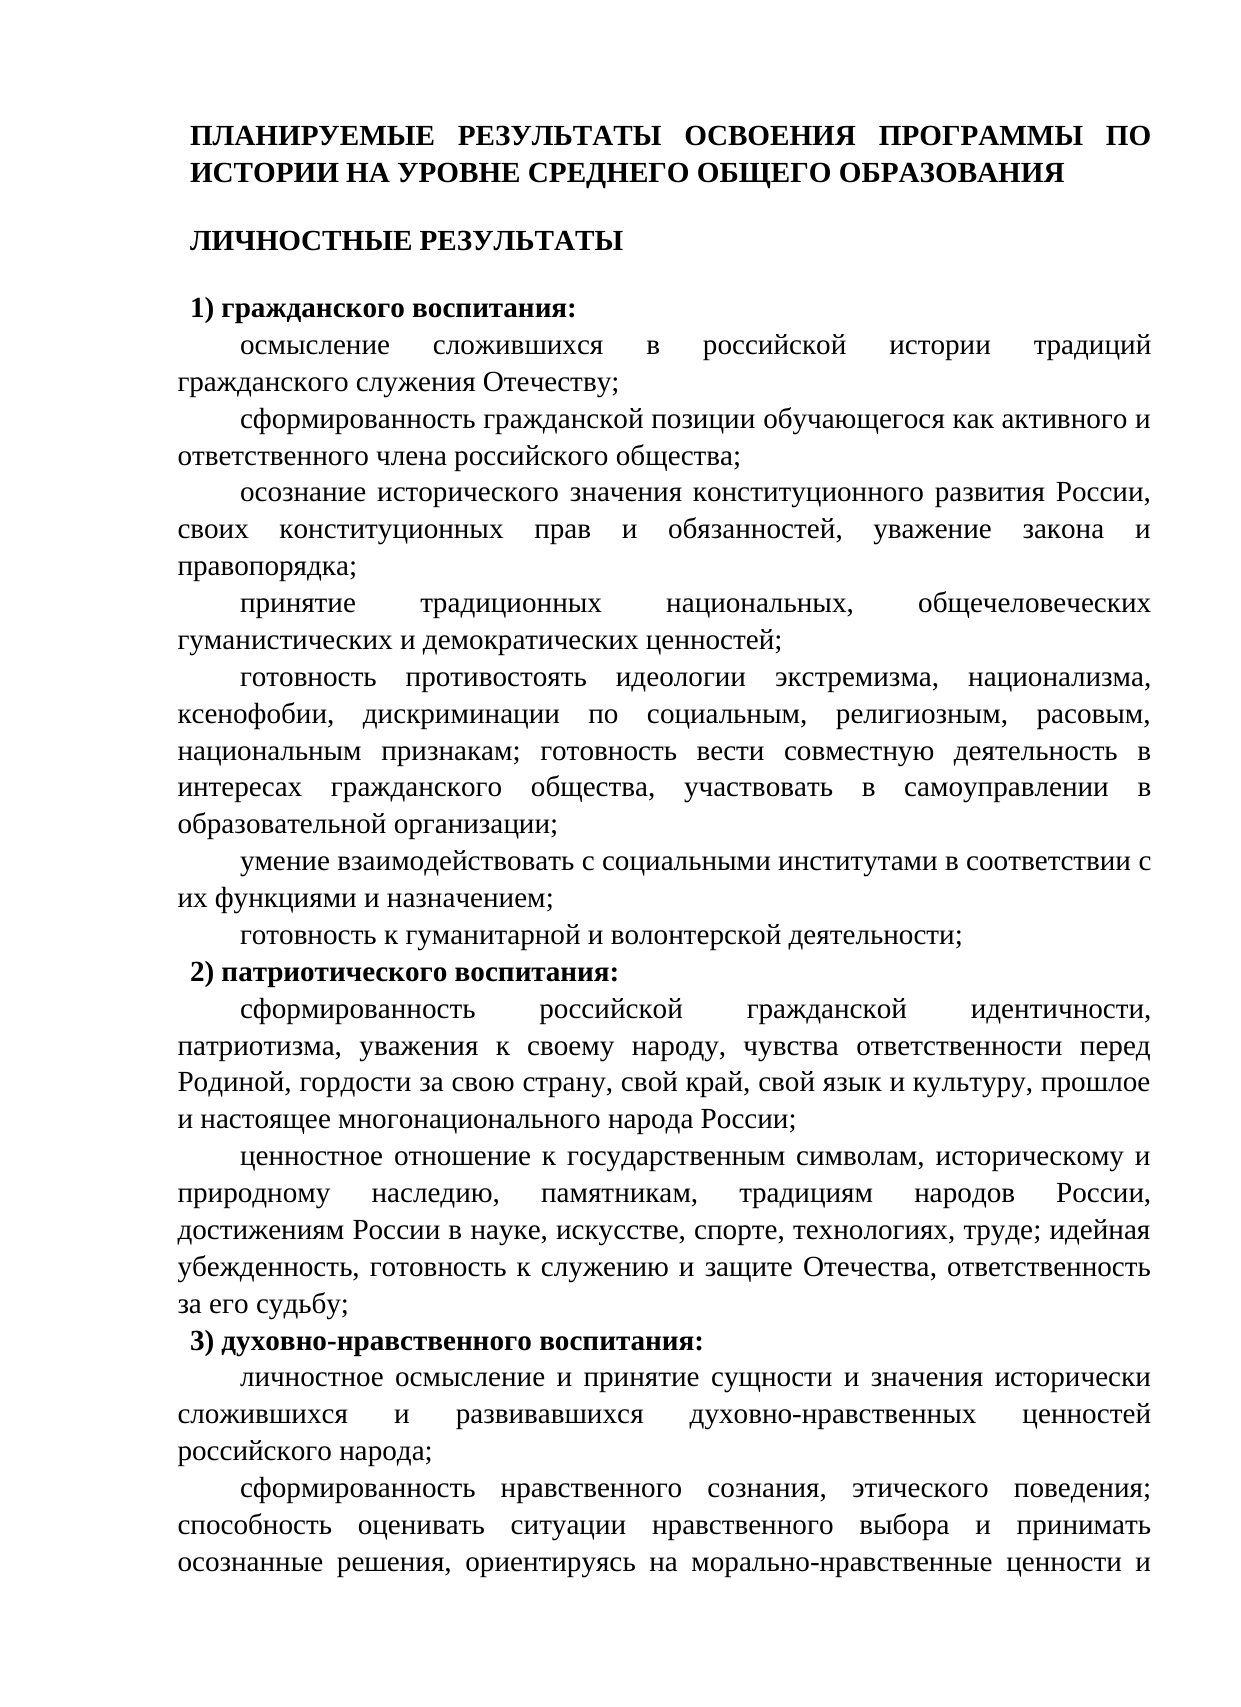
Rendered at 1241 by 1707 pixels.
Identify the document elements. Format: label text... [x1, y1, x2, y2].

text 3) духовно-нравственного воспитания: [190, 1323, 1152, 1356]
text готовность к гуманитарной и волонтерской деятельности; [177, 917, 1152, 951]
text сформированность российской гражданской идентичности, патриотизма, уважения к своему народу, чувства ответственности перед Родиной, гордости за свою страну, свой край, свой язык и культуру, прошлое и настоящее многонационального народа России; [177, 991, 1152, 1135]
text сформированность гражданской позиции обучающегося как активного и ответственного члена российского общества; [177, 401, 1152, 471]
text осознание исторического значения конституционного развития России, своих конституционных прав и обязанностей, уважение закона и правопорядка; [177, 474, 1152, 582]
text 1) гражданского воспитания: [190, 290, 1152, 324]
text ПЛАНИРУЕМЫЕ РЕЗУЛЬТАТЫ ОСВОЕНИЯ ПРОГРАММЫ ПО ИСТОРИИ НА УРОВНЕ СРЕДНЕГО ОБЩЕГО ОБРАЗОВАНИЯ [190, 118, 1152, 188]
text принятие традиционных национальных, общечеловеческих гуманистических и демократических ценностей; [177, 585, 1152, 656]
text умение взаимодействовать с социальными институтами в соответствии с их функциями и назначением; [177, 843, 1152, 914]
text 2) патриотического воспитания: [190, 954, 1152, 987]
text готовность противостоять идеологии экстремизма, национализма, ксенофобии, дискриминации по социальным, религиозным, расовым, национальным признакам; готовность вести совместную деятельность в интересах гражданского общества, участвовать в самоуправлении в образовательной организации; [177, 659, 1152, 840]
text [177, 1470, 1152, 1577]
text личностное осмысление и принятие сущности и значения исторически сложившихся и развивавшихся духовно-нравственных ценностей российского народа; [177, 1359, 1152, 1467]
text ЛИЧНОСТНЫЕ РЕЗУЛЬТАТЫ [190, 223, 1152, 256]
text ценностное отношение к государственным символам, историческому и природному наследию, памятникам, традициям народов России, достижениям России в науке, искусстве, спорте, технологиях, труде; идейная убежденность, готовность к служению и защите Отечества, ответственность за его судьбу; [177, 1138, 1152, 1319]
text осмысление сложившихся в российской истории традиций гражданского служения Отечеству; [177, 327, 1152, 397]
